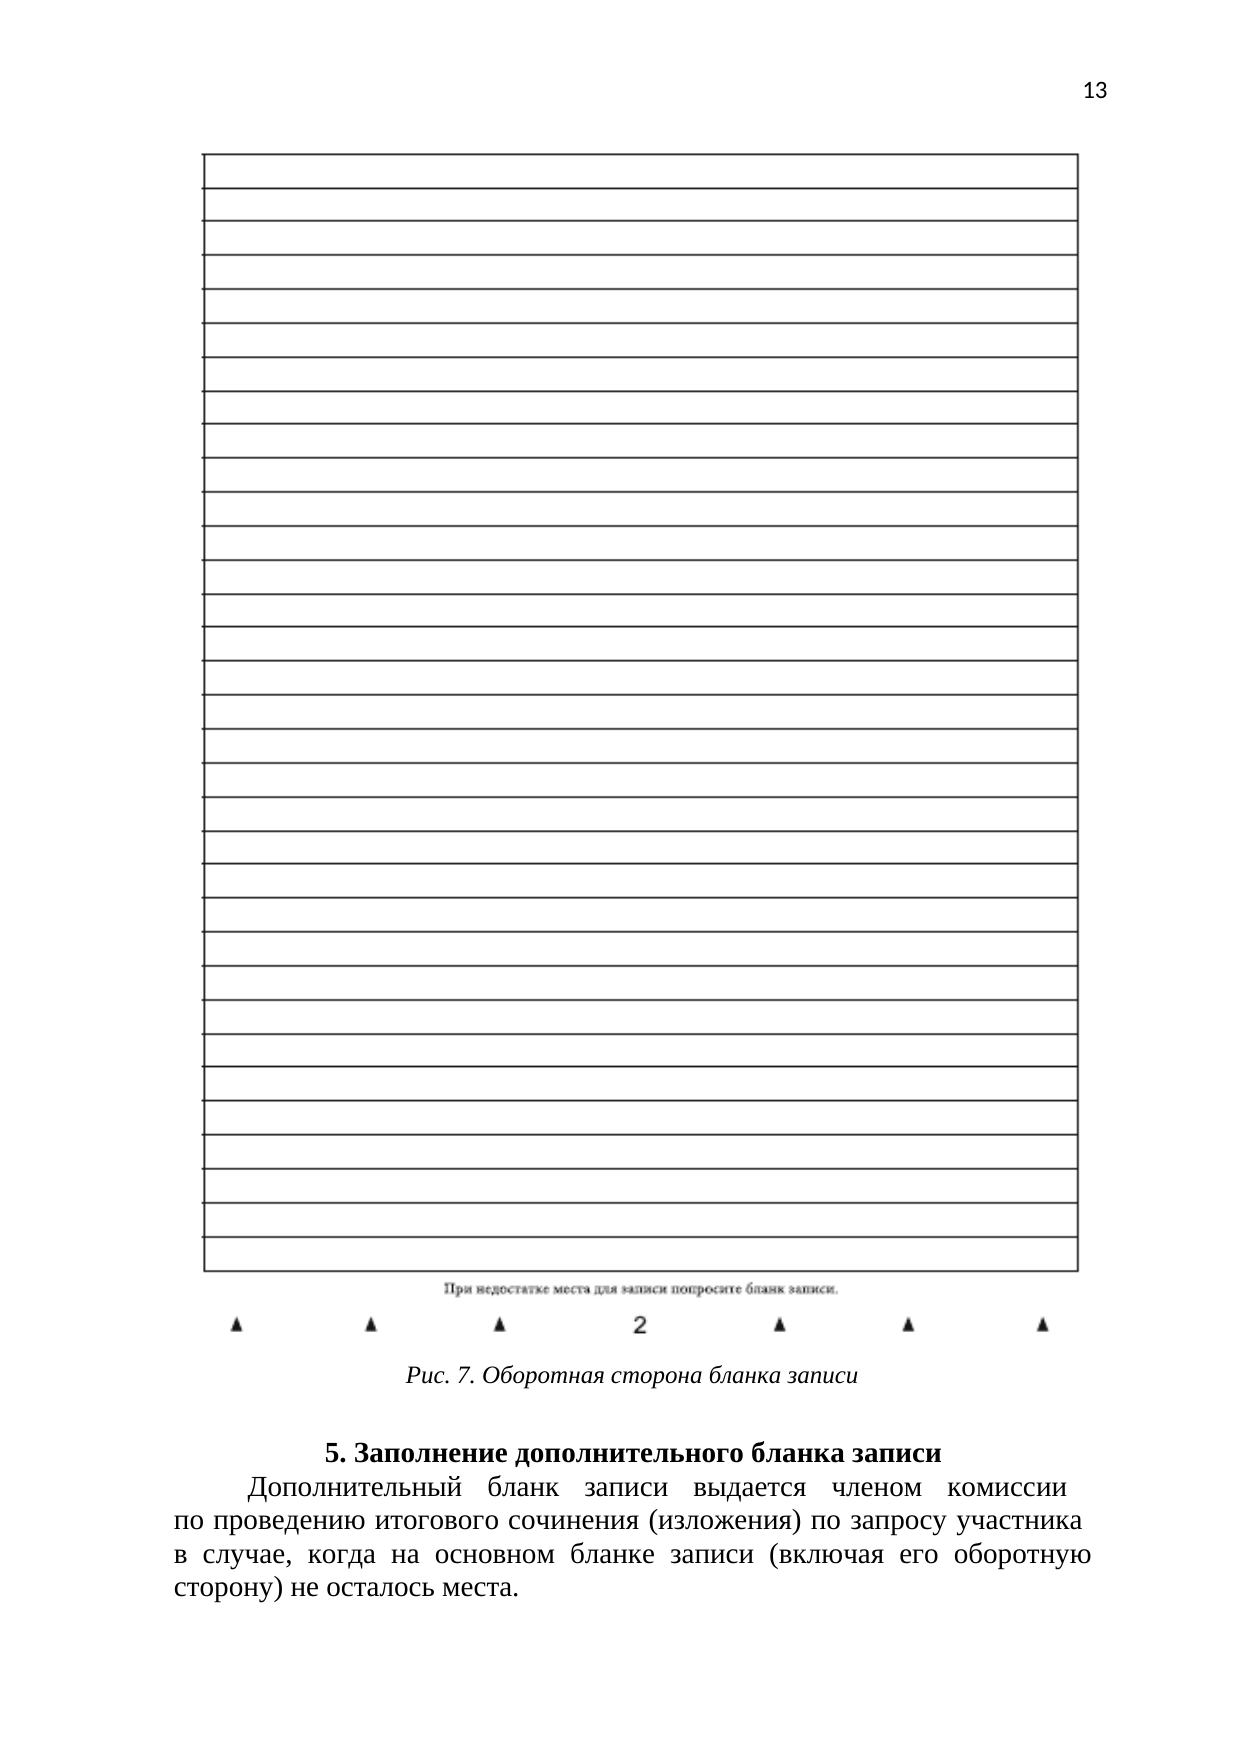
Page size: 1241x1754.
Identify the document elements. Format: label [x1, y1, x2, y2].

table_header [163, 118, 1104, 1603]
picture [173, 118, 1104, 1361]
